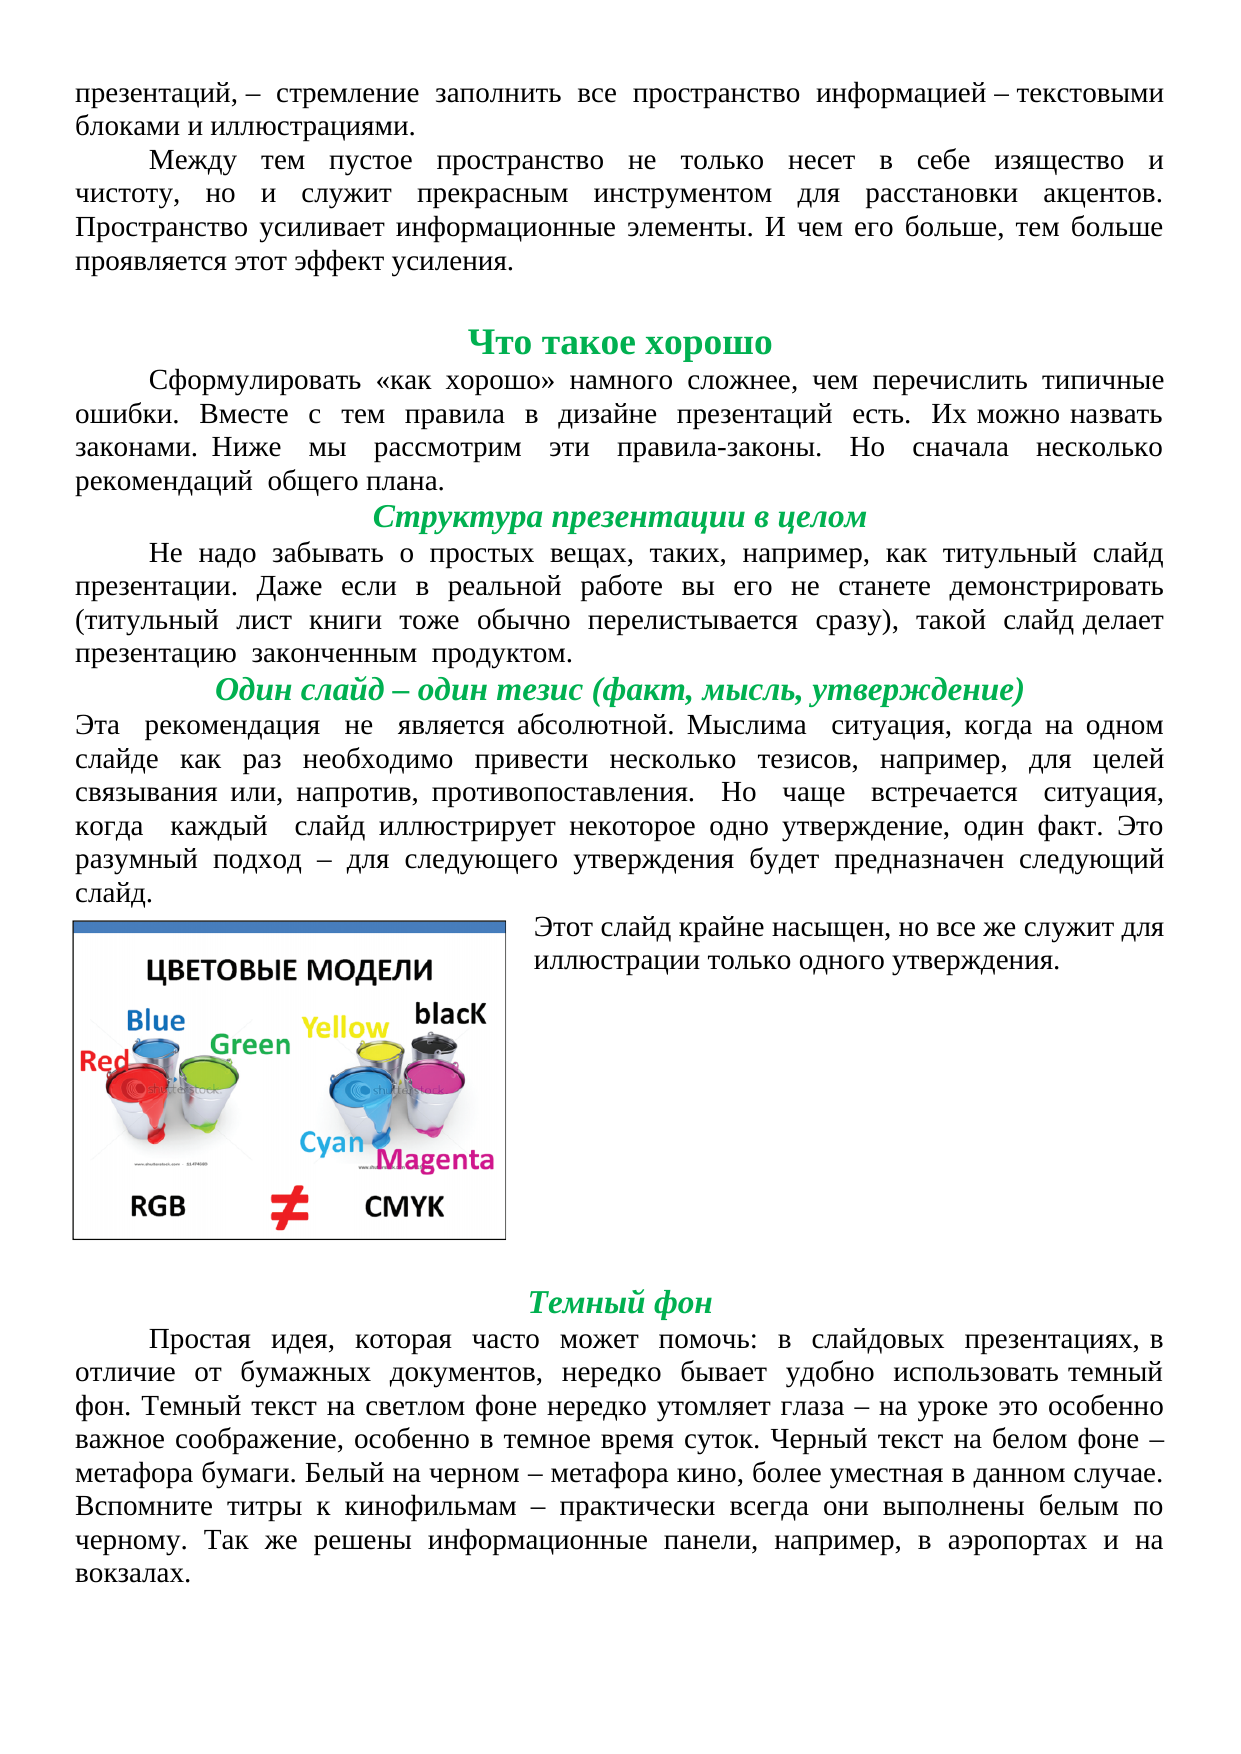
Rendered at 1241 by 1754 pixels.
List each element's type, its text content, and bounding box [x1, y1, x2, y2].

text Между тем пустое пространство не только несет в себе изящество и чистоту, но и служит прекрасным инструментом для расстановки акцентов. Пространство усиливает информационные элементы. И чем его больше, тем больше проявляется этот эффект усиления. [75, 142, 1165, 276]
text Сформулировать «как хорошо» намного сложнее, чем перечислить типичные ошибки. Вместе с тем правила в дизайне презентаций есть. Их можно назвать законами. Ниже мы рассмотрим эти правила-законы. Но сначала несколько рекомендаций общего плана. [75, 362, 1165, 497]
text Простая идея, которая часто может помочь: в слайдовых презентациях, в отличие от бумажных документов, нередко бывает удобно использовать темный фон. Темный текст на светлом фоне нередко утомляет глаза – на уроке это особенно важное соображение, особенно в темное время суток. Черный текст на белом фоне – метафора бумаги. Белый на черном – метафора кино, более уместная в данном случае. Вспомните титры к кинофильмам – практически всегда они выполнены белым по черному. Так же решены информационные панели, например, в аэропортах и на вокзалах. [75, 1321, 1165, 1589]
text Что такое хорошо [75, 319, 1165, 362]
text Темный фон [75, 1282, 1165, 1321]
text Не надо забывать о простых вещах, таких, например, как титульный слайд презентации. Даже если в реальной работе вы его не станете демонстрировать (титульный лист книги тоже обычно перелистывается сразу), такой слайд делает презентацию законченным продуктом. [75, 535, 1165, 669]
text Эта рекомендация не является абсолютной. Мыслима ситуация, когда на одном слайде как раз необходимо привести несколько тезисов, например, для целей связывания или, напротив, противопоставления. Но чаще встречается ситуация, когда каждый слайд иллюстрирует некоторое одно утверждение, один факт. Это разумный подход – для следующего утверждения будет предназначен следующий слайд. [75, 707, 1165, 909]
text Этот слайд крайне насыщен, но все же служит для иллюстрации только одного утверждения. [75, 909, 1165, 976]
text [75, 75, 1165, 142]
text Один слайд – один тезис (факт, мысль, утверждение) [75, 669, 1165, 707]
text Структура презентации в целом [75, 497, 1165, 535]
picture [61, 911, 515, 1250]
